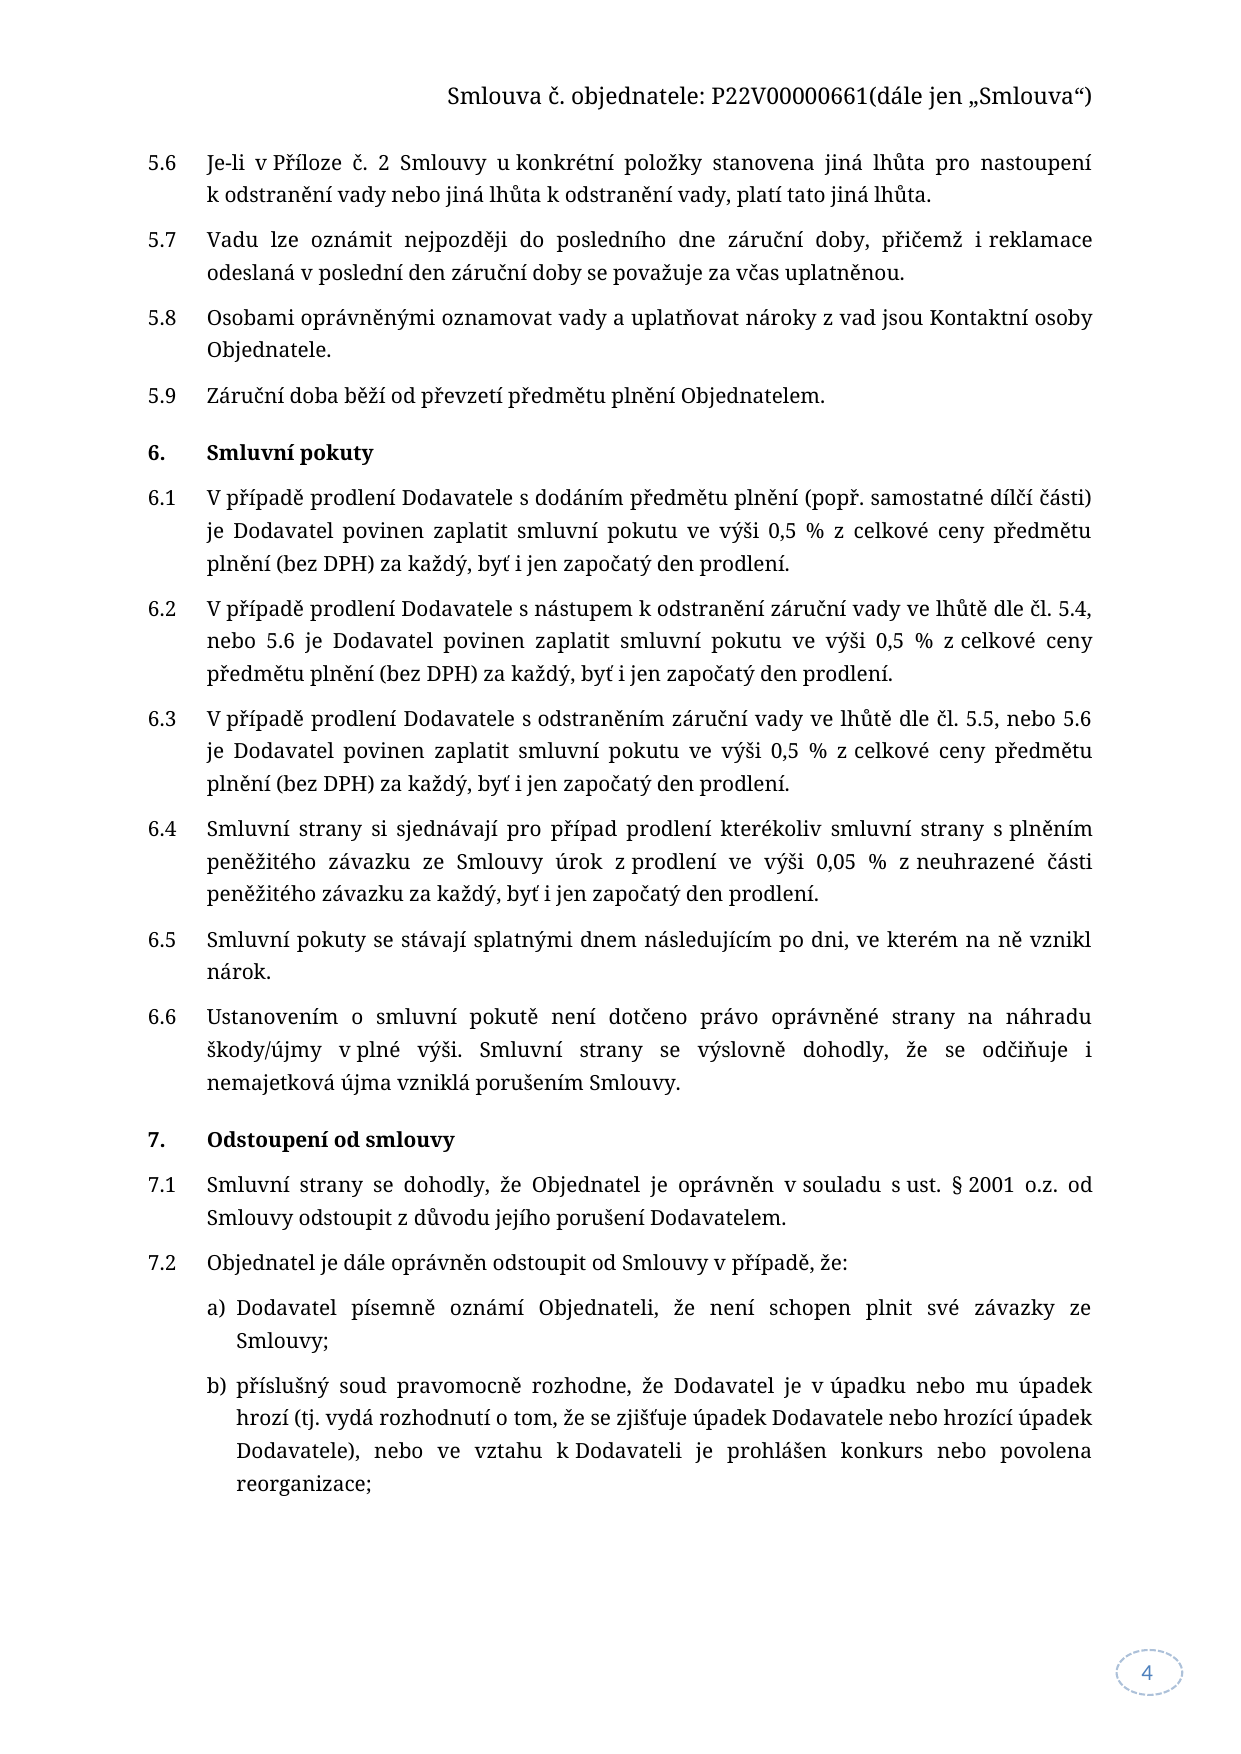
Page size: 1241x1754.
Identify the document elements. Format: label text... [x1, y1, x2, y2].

list V případě prodlení Dodavatele s dodáním předmětu plnění (popř. samostatné dílčí části) je Dodavatel povinen zaplatit smluvní pokutu ve výši 0,5 % z celkové ceny předmětu plnění (bez DPH) za každý, byť i jen započatý den prodlení. [148, 483, 1093, 577]
list Objednatel je dále oprávněn odstoupit od Smlouvy v případě, že: [148, 1248, 1093, 1276]
list příslušný soud pravomocně rozhodne, že Dodavatel je v úpadku nebo mu úpadek hrozí (tj. vydá rozhodnutí o tom, že se zjišťuje úpadek Dodavatele nebo hrozící úpadek Dodavatele), nebo ve vztahu k Dodavateli je prohlášen konkurs nebo povolena reorganizace; [207, 1371, 1093, 1497]
list Osobami oprávněnými oznamovat vady a uplatňovat nároky z vad jsou Kontaktní osoby Objednatele. [148, 303, 1093, 364]
list Odstoupení od smlouvy [148, 1125, 1093, 1154]
list Smluvní pokuty [148, 438, 1093, 467]
list Záruční doba běží od převzetí předmětu plnění Objednatelem. [148, 381, 1093, 409]
list Smluvní strany se dohodly, že Objednatel je oprávněn v souladu s ust. § 2001 o.z. od Smlouvy odstoupit z důvodu jejího porušení Dodavatelem. [148, 1170, 1093, 1231]
list Ustanovením o smluvní pokutě není dotčeno právo oprávněné strany na náhradu škody/újmy v plné výši. Smluvní strany se výslovně dohodly, že se odčiňuje i nemajetková újma vzniklá porušením Smlouvy. [148, 1002, 1093, 1096]
list V případě prodlení Dodavatele s odstraněním záruční vady ve lhůtě dle čl. 5.5, nebo 5.6 je Dodavatel povinen zaplatit smluvní pokutu ve výši 0,5 % z celkové ceny předmětu plnění (bez DPH) za každý, byť i jen započatý den prodlení. [148, 704, 1093, 798]
list Smluvní pokuty se stávají splatnými dnem následujícím po dni, ve kterém na ně vznikl nárok. [148, 925, 1093, 986]
list V případě prodlení Dodavatele s nástupem k odstranění záruční vady ve lhůtě dle čl. 5.4, nebo 5.6 je Dodavatel povinen zaplatit smluvní pokutu ve výši 0,5 % z celkové ceny předmětu plnění (bez DPH) za každý, byť i jen započatý den prodlení. [148, 594, 1093, 687]
list Smluvní strany si sjednávají pro případ prodlení kterékoliv smluvní strany s plněním peněžitého závazku ze Smlouvy úrok z prodlení ve výši 0,05 % z neuhrazené části peněžitého závazku za každý, byť i jen započatý den prodlení. [148, 814, 1093, 908]
list Je-li v Příloze č. 2 Smlouvy u konkrétní položky stanovena jiná lhůta pro nastoupení k odstranění vady nebo jiná lhůta k odstranění vady, platí tato jiná lhůta. [148, 148, 1093, 209]
list Dodavatel písemně oznámí Objednateli, že není schopen plnit své závazky ze Smlouvy; [207, 1293, 1093, 1354]
list Vadu lze oznámit nejpozději do posledního dne záruční doby, přičemž i reklamace odeslaná v poslední den záruční doby se považuje za včas uplatněnou. [148, 225, 1093, 286]
